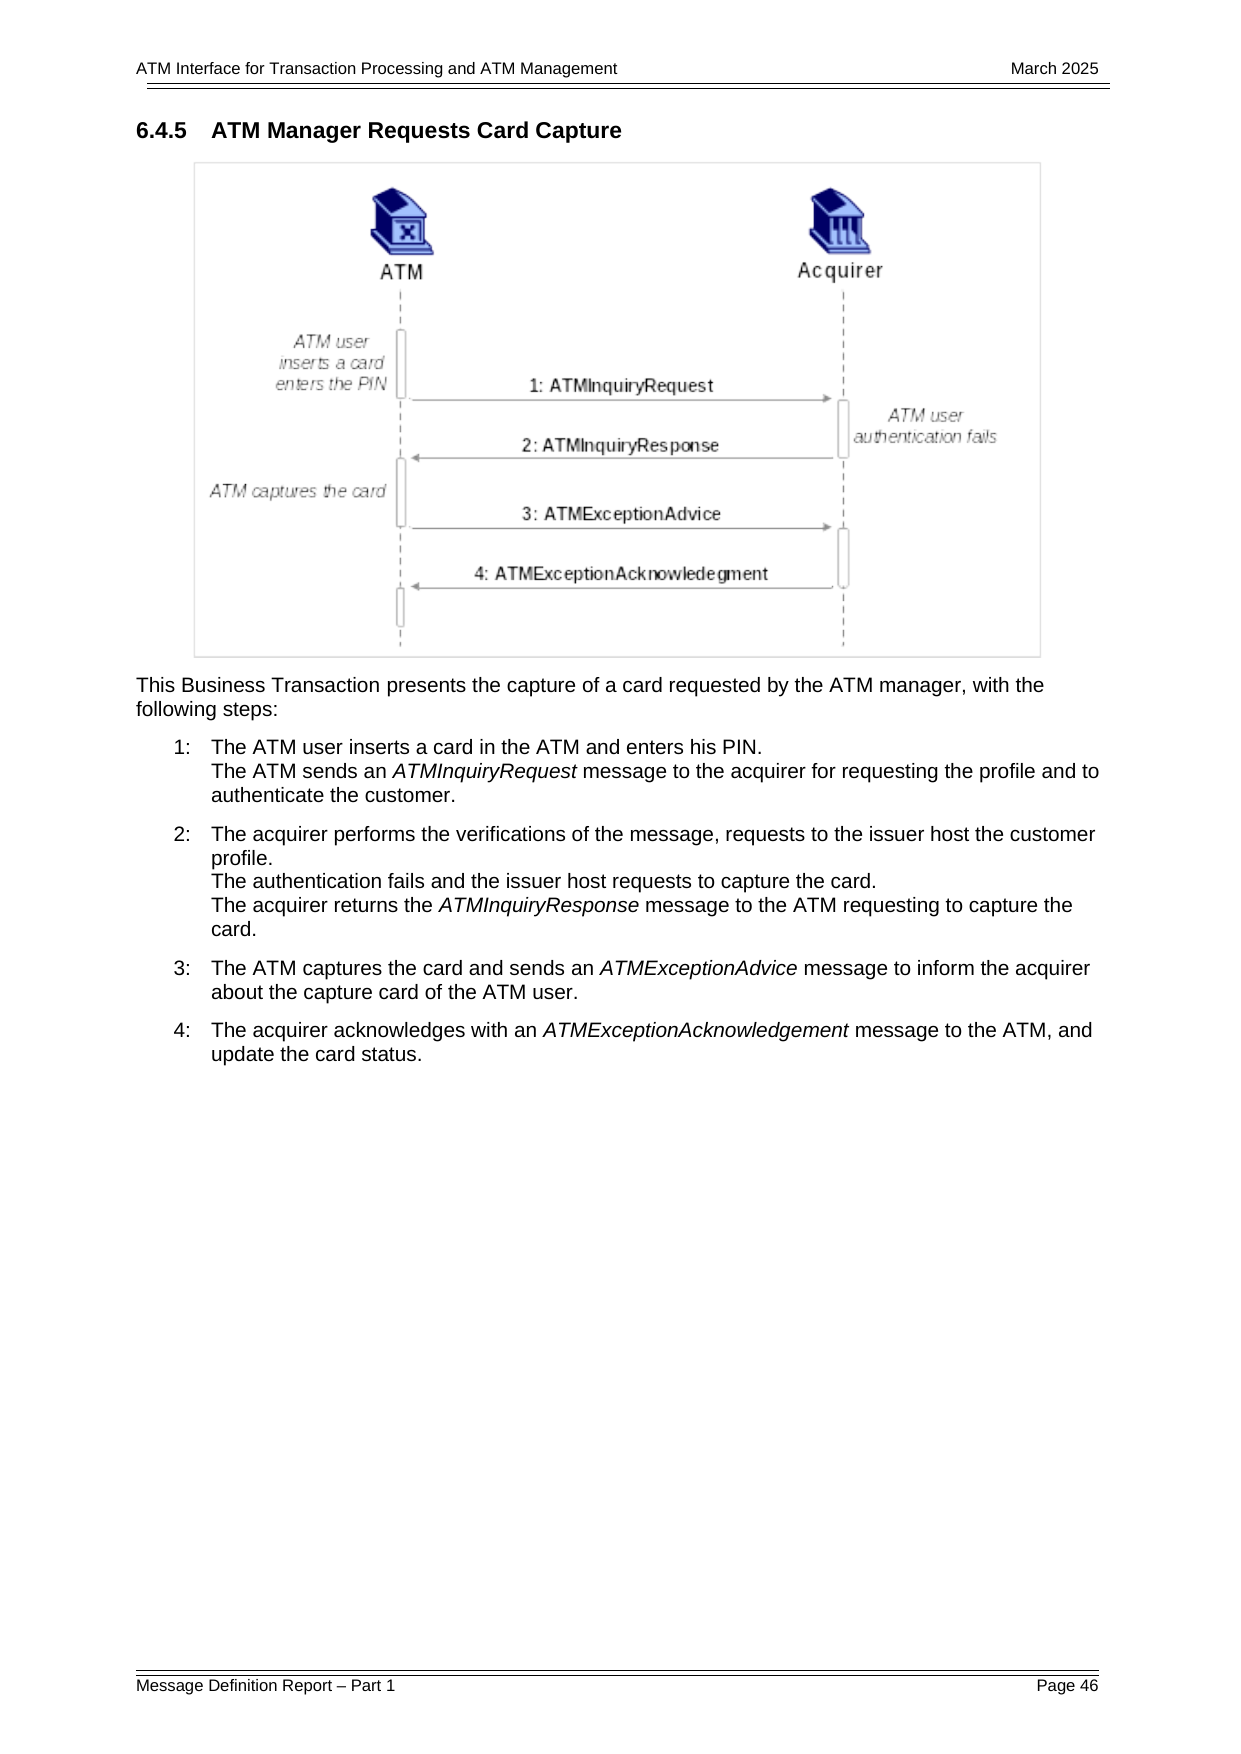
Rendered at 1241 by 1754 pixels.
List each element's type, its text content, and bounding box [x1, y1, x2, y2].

list The ATM user inserts a card in the ATM and enters his PIN. The ATM sends an ATMInquiryRequest message to the acquirer for requesting the profile and to authenticate the customer. [173, 735, 1104, 807]
list The acquirer performs the verifications of the message, requests to the issuer host the customer profile. The authentication fails and the issuer host requests to capture the card. The acquirer returns the ATMInquiryResponse message to the ATM requesting to capture the card. [173, 821, 1104, 941]
list The acquirer acknowledges with an ATMExceptionAcknowledgement message to the ATM, and update the card status. [173, 1018, 1104, 1066]
text This Business Transaction presents the capture of a card requested by the ATM manager, with the following steps: [136, 672, 1104, 720]
subtitle ATM Manager Requests Card Capture [136, 117, 1104, 143]
list The ATM captures the card and sends an ATMExceptionAdvice message to inform the acquirer about the capture card of the ATM user. [173, 956, 1104, 1004]
